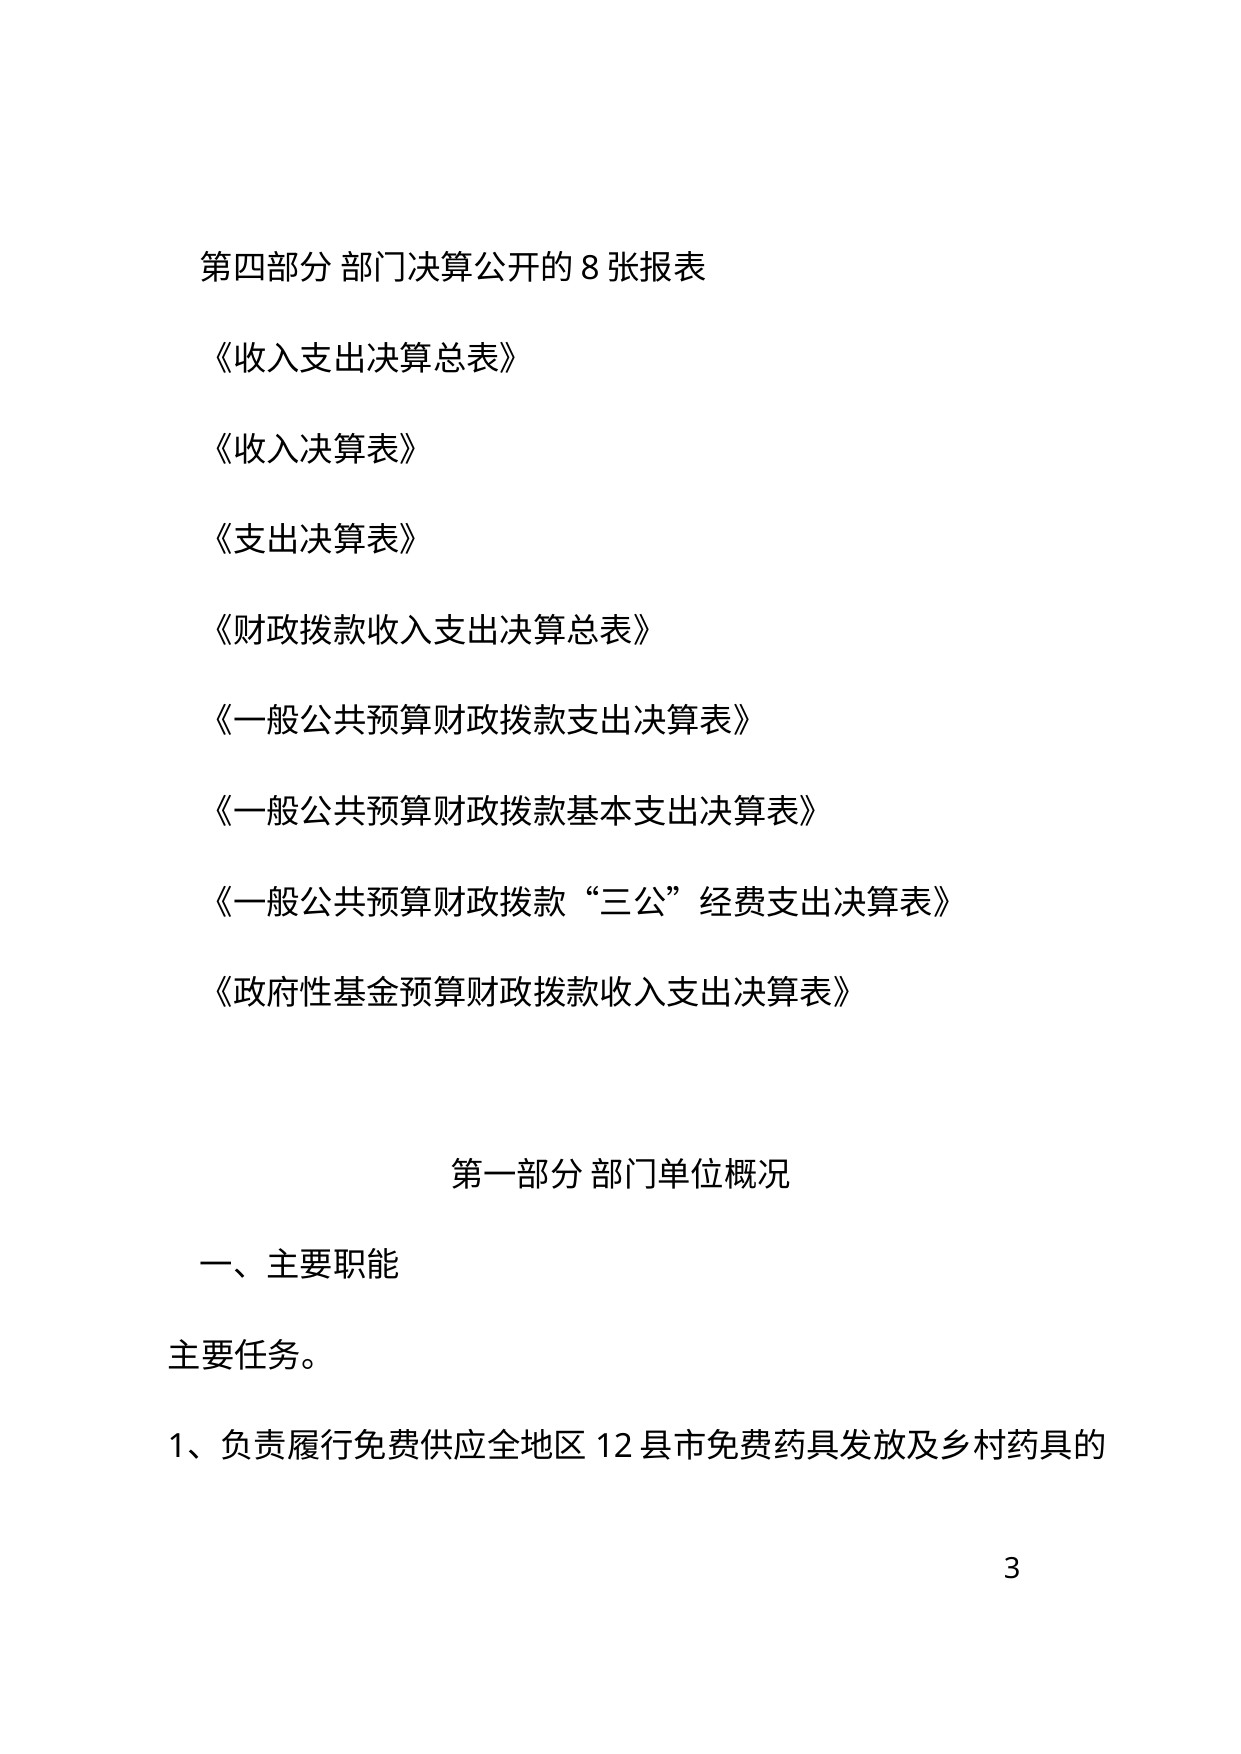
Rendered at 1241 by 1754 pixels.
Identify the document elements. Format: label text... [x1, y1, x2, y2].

text 《一般公共预算财政拨款基本支出决算表》 [133, 764, 1107, 854]
text 第一部分 部门单位概况 [133, 1126, 1107, 1217]
text 《收入决算表》 [133, 401, 1107, 492]
text 一、主要职能 [133, 1217, 1107, 1307]
text 《一般公共预算财政拨款“三公”经费支出决算表》 [133, 854, 1107, 945]
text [133, 1307, 1107, 1489]
text 《政府性基金预算财政拨款收入支出决算表》 [133, 945, 1107, 1036]
text 《支出决算表》 [133, 492, 1107, 582]
text 《收入支出决算总表》 [133, 311, 1107, 401]
text 《一般公共预算财政拨款支出决算表》 [133, 673, 1107, 764]
text 第四部分 部门决算公开的8张报表 [133, 220, 1107, 311]
text 《财政拨款收入支出决算总表》 [133, 582, 1107, 673]
